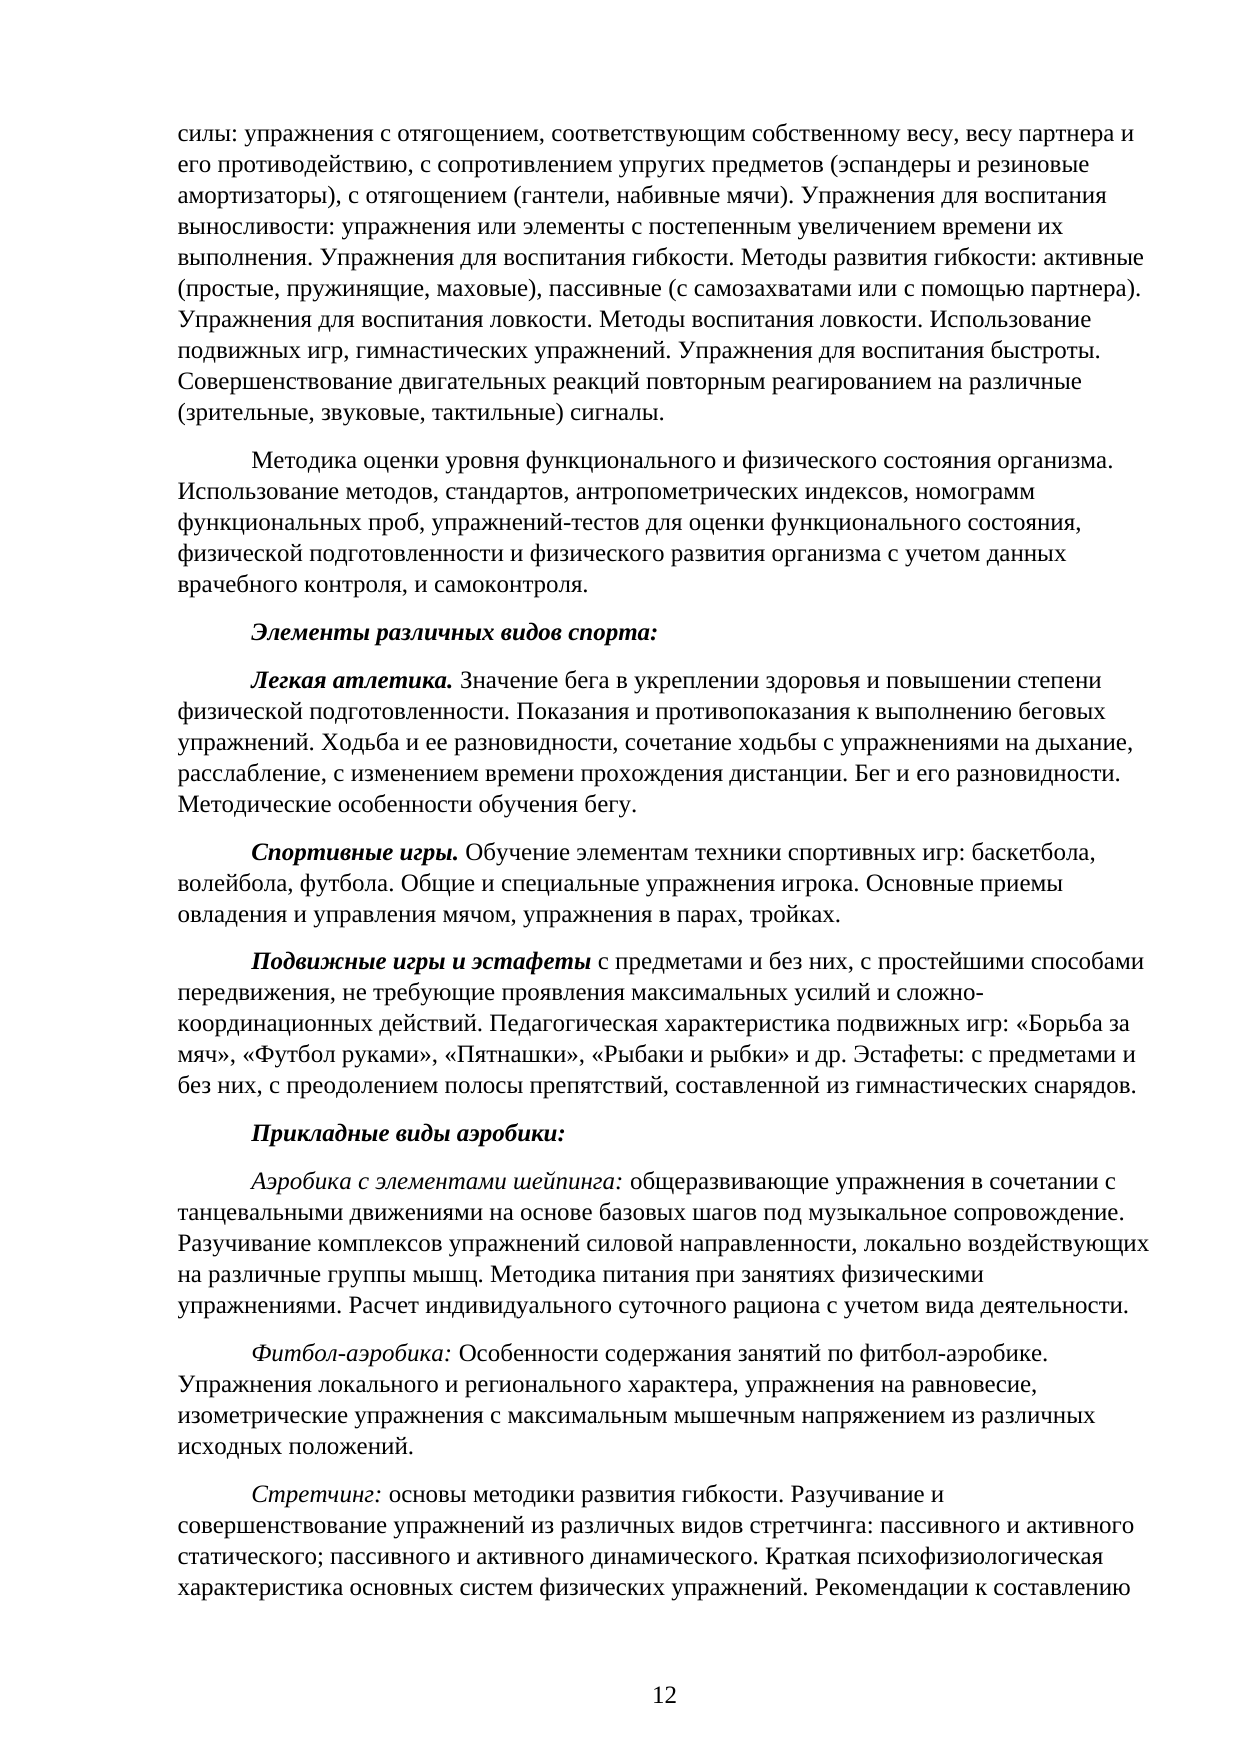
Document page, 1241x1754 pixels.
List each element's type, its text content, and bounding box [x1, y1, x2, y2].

text Подвижные игры и эстафеты с предметами и без них, с простейшими способами передвижения, не требующие проявления максимальных усилий и сложно-координационных действий. Педагогическая характеристика подвижных игр: «Борьба за мяч», «Футбол руками», «Пятнашки», «Рыбаки и рыбки» и др. Эстафеты: с предметами и без них, с преодолением полосы препятствий, составленной из гимнастических снарядов. [177, 946, 1152, 1099]
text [177, 1479, 1152, 1601]
text Аэробика с элементами шейпинга: общеразвивающие упражнения в сочетании с танцевальными движениями на основе базовых шагов под музыкальное сопровождение. Разучивание комплексов упражнений силовой направленности, локально воздействующих на различные группы мышц. Методика питания при занятиях физическими упражнениями. Расчет индивидуального суточного рациона с учетом вида деятельности. [177, 1166, 1152, 1319]
text Легкая атлетика. Значение бега в укреплении здоровья и повышении степени физической подготовленности. Показания и противопоказания к выполнению беговых упражнений. Ходьба и ее разновидности, сочетание ходьбы с упражнениями на дыхание, расслабление, с изменением времени прохождения дистанции. Бег и его разновидности. Методические особенности обучения бегу. [177, 665, 1152, 818]
text Прикладные виды аэробики: [177, 1118, 1152, 1147]
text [177, 118, 1152, 426]
text Спортивные игры. Обучение элементам техники спортивных игр: баскетбола, волейбола, футбола. Общие и специальные упражнения игрока. Основные приемы овладения и управления мячом, упражнения в парах, тройках. [177, 837, 1152, 927]
text Фитбол-аэробика: Особенности содержания занятий по фитбол-аэробике. Упражнения локального и регионального характера, упражнения на равновесие, изометрические упражнения с максимальным мышечным напряжением из различных исходных положений. [177, 1338, 1152, 1460]
text Элементы различных видов спорта: [177, 617, 1152, 646]
text Методика оценки уровня функционального и физического состояния организма. Использование методов, стандартов, антропометрических индексов, номограмм функциональных проб, упражнений-тестов для оценки функционального состояния, физической подготовленности и физического развития организма с учетом данных врачебного контроля, и самоконтроля. [177, 445, 1152, 598]
